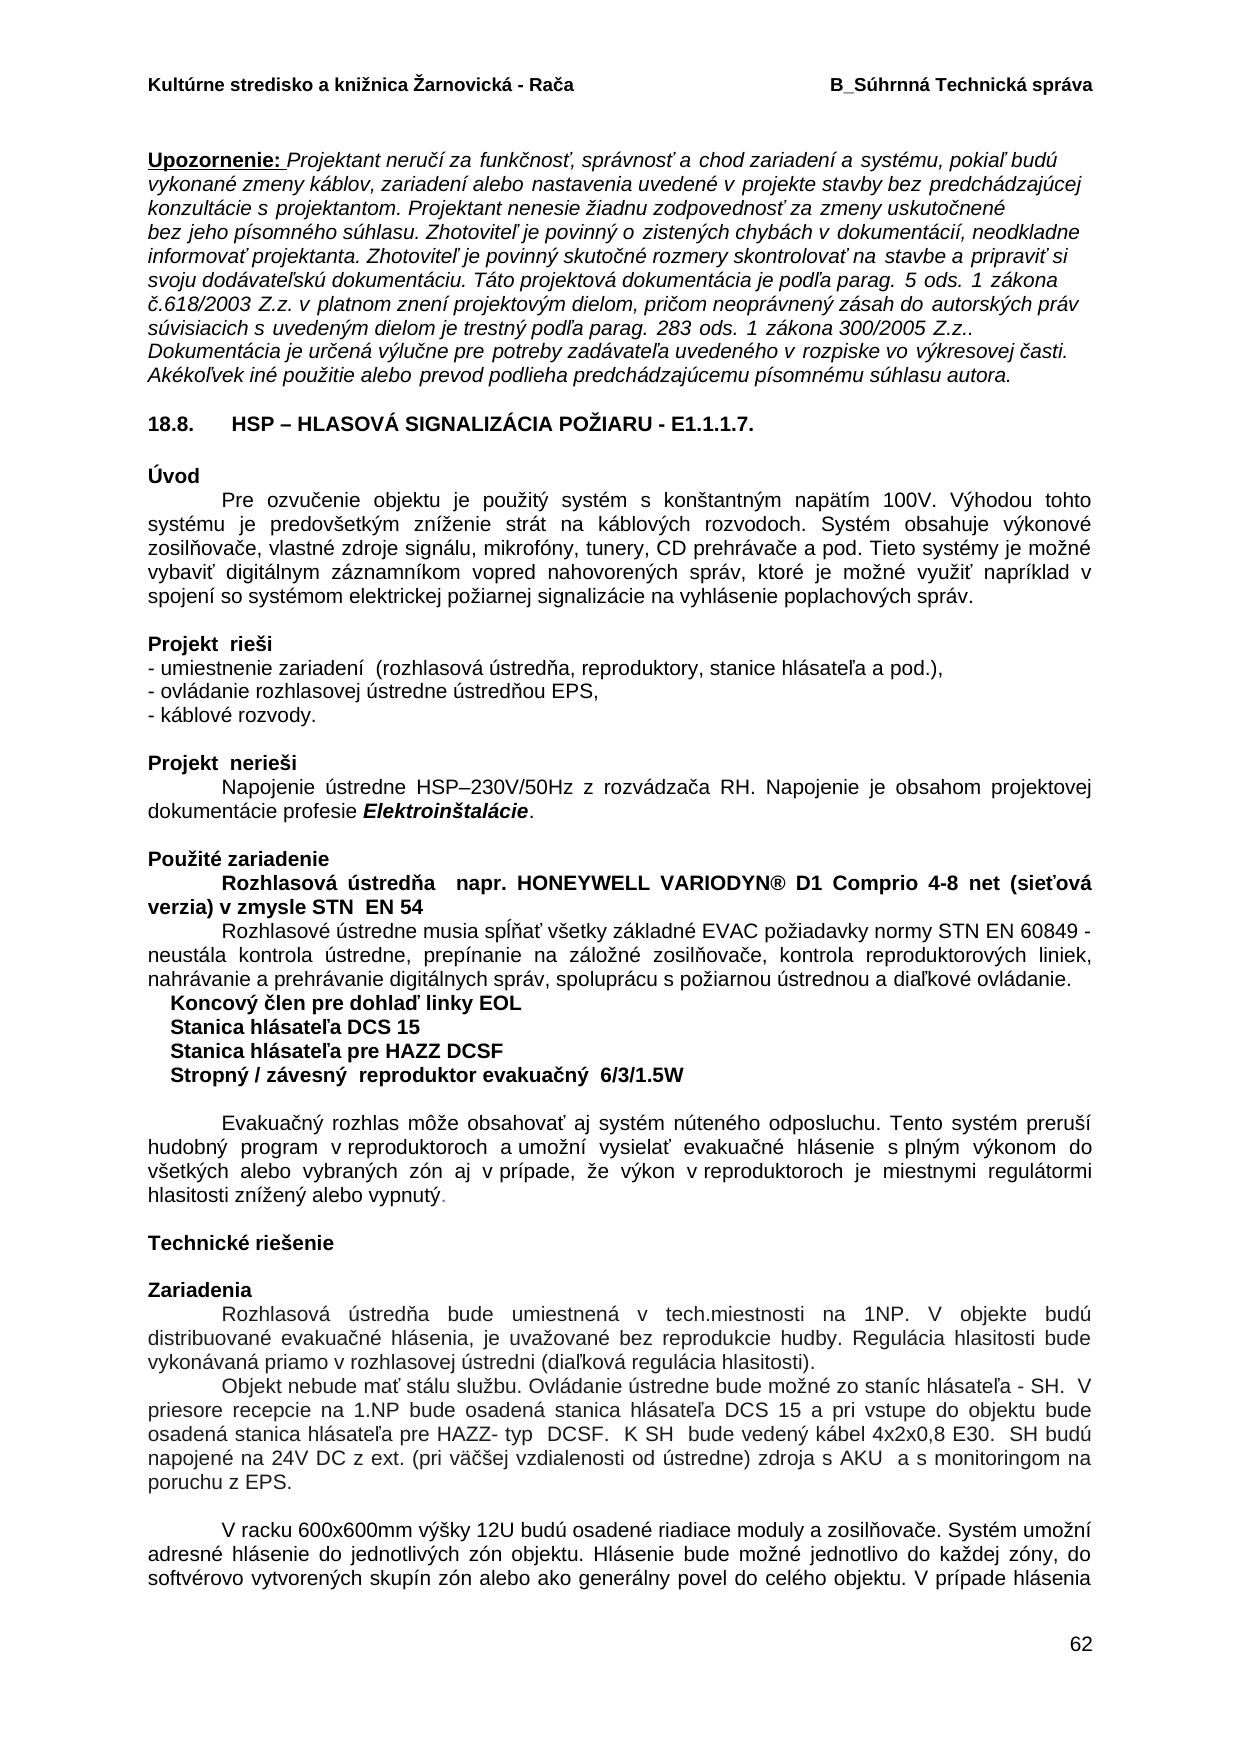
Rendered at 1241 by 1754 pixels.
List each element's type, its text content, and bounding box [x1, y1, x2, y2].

text Objekt nebude mať stálu službu. Ovládanie ústredne bude možné zo staníc hlásateľa - SH. V priesore recepcie na 1.NP bude osadená stanica hlásateľa DCS 15 a pri vstupe do objektu bude osadená stanica hlásateľa pre HAZZ- typ DCSF. K SH bude vedený kábel 4x2x0,8 E30. SH budú napojené na 24V DC z ext. (pri väčšej vzdialenosti od ústredne) zdroja s AKU a s monitoringom na poruchu z EPS. [148, 1374, 1093, 1494]
text Zariadenia [148, 1278, 1093, 1302]
text Projekt rieši [148, 631, 1093, 655]
text Technické riešenie [148, 1230, 1093, 1254]
text Upozornenie: Projektant neručí za funkčnosť, správnosť a chod zariadení a systému, pokiaľ budú vykonané zmeny káblov, zariadení alebo nastavenia uvedené v projekte stavby bez predchádzajúcej konzultácie s projektantom. Projektant nenesie žiadnu zodpovednosť za zmeny uskutočnené bez jeho písomného súhlasu. Zhotoviteľ je povinný o zistených chybách v dokumentácií, neodkladne informovať projektanta. Zhotoviteľ je povinný skutočné rozmery skontrolovať na stavbe a pripraviť si svoju dodávateľskú dokumentáciu. Táto projektová dokumentácia je podľa parag. 5 ods. 1 zákona č.618/2003 Z.z. v platnom znení projektovým dielom, pričom neoprávnený zásah do autorských práv súvisiacich s uvedeným dielom je trestný podľa parag. 283 ods. 1 zákona 300/2005 Z.z.. Dokumentácia je určená výlučne pre potreby zadávateľa uvedeného v rozpiske vo výkresovej časti. Akékoľvek iné použitie alebo prevod podlieha predchádzajúcemu písomnému súhlasu autora. [148, 148, 1093, 387]
text - káblové rozvody. [148, 703, 1093, 727]
text Použité zariadenie [148, 847, 1093, 871]
text Rozhlasové ústredne musia spĺňať všetky základné EVAC požiadavky normy STN EN 60849 - neustála kontrola ústredne, prepínanie na záložné zosilňovače, kontrola reproduktorových liniek, nahrávanie a prehrávanie digitálnych správ, spoluprácu s požiarnou ústrednou a diaľkové ovládanie. [148, 919, 1093, 991]
text Evakuačný rozhlas môže obsahovať aj systém núteného odposluchu. Tento systém preruší hudobný program v reproduktoroch a umožní vysielať evakuačné hlásenie s plným výkonom do všetkých alebo vybraných zón aj v prípade, že výkon v reproduktoroch je miestnymi regulátormi hlasitosti znížený alebo vypnutý. [148, 1111, 1093, 1206]
text HSP – HLASOVÁ SIGNALIZÁCIA POŽIARU - E1.1.1.7. [148, 412, 1093, 436]
text Pre ozvučenie objektu je použitý systém s konštantným napätím 100V. Výhodou tohto systému je predovšetkým zníženie strát na káblových rozvodoch. Systém obsahuje výkonové zosilňovače, vlastné zdroje signálu, mikrofóny, tunery, CD prehrávače a pod. Tieto systémy je možné vybaviť digitálnym záznamníkom vopred nahovorených správ, ktoré je možné využiť napríklad v spojení so systémom elektrickej požiarnej signalizácie na vyhlásenie poplachových správ. [148, 488, 1093, 607]
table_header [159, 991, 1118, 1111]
text Rozhlasová ústredňa napr. HONEYWELL VARIODYN® D1 Comprio 4-8 net (sieťová verzia) v zmysle STN EN 54 [148, 871, 1093, 919]
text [148, 1518, 1093, 1590]
text Úvod [148, 464, 1093, 488]
text - umiestnenie zariadení (rozhlasová ústredňa, reproduktory, stanice hlásateľa a pod.), [148, 655, 1093, 679]
text Projekt nerieši [148, 751, 1093, 775]
text Napojenie ústredne HSP–230V/50Hz z rozvádzača RH. Napojenie je obsahom projektovej dokumentácie profesie Elektroinštalácie. [148, 775, 1093, 823]
text - ovládanie rozhlasovej ústredne ústredňou EPS, [148, 679, 1093, 703]
text Rozhlasová ústredňa bude umiestnená v tech.miestnosti na 1NP. V objekte budú distribuované evakuačné hlásenia, je uvažované bez reprodukcie hudby. Regulácia hlasitosti bude vykonávaná priamo v rozhlasovej ústredni (diaľková regulácia hlasitosti). [148, 1302, 1093, 1374]
